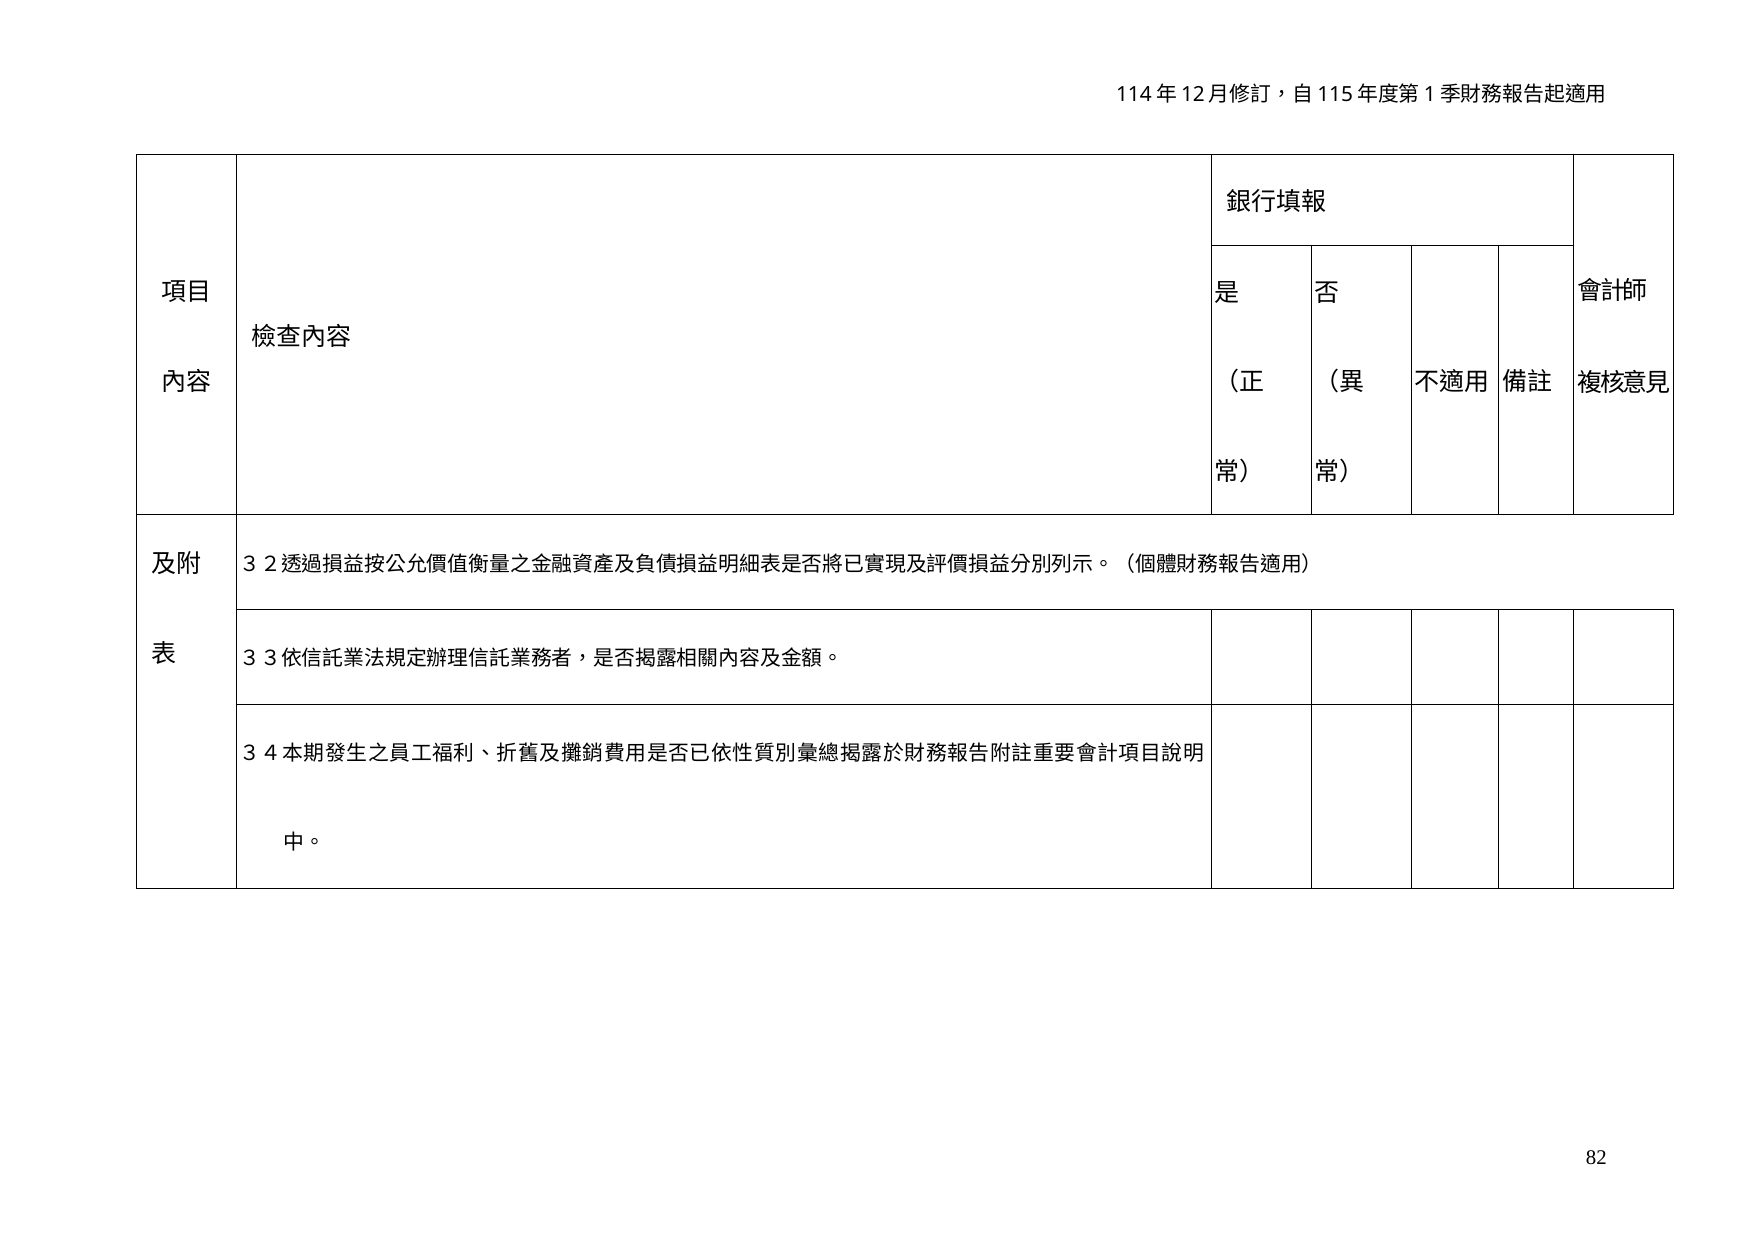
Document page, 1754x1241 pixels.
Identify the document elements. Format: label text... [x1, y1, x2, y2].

table_cell 備註 [1499, 246, 1573, 514]
table_cell [1312, 705, 1411, 888]
table_cell 否 （異常） [1312, 246, 1411, 514]
table_header 檢查內容 [237, 155, 1211, 514]
table_cell [1574, 705, 1673, 888]
table_cell [1212, 610, 1311, 703]
table_header 會計師 複核意見 [1574, 155, 1673, 514]
table_cell [1499, 705, 1573, 888]
table_cell ３２透過損益按公允價值衡量之金融資產及負債損益明細表是否將已實現及評價損益分別列示。（個體財務報告適用） [237, 515, 1674, 609]
table_header 銀行填報 [1212, 155, 1573, 244]
table_cell [1212, 705, 1311, 888]
table_cell [1312, 610, 1411, 703]
table_cell 不適用 [1412, 246, 1498, 514]
table_cell [1499, 610, 1573, 703]
table_cell [1412, 705, 1498, 888]
table_cell ３３依信託業法規定辦理信託業務者，是否揭露相關內容及金額。 [237, 610, 1211, 703]
table_header 項目 內容 [137, 155, 236, 514]
table_cell [1574, 610, 1673, 703]
table_cell [1412, 610, 1498, 703]
table_cell 附註及附表 [137, 515, 236, 888]
table_cell ３４本期發生之員工福利、折舊及攤銷費用是否已依性質別彙總揭露於財務報告附註重要會計項目說明中。 [237, 705, 1211, 888]
table_cell 是 （正常） [1212, 246, 1311, 514]
